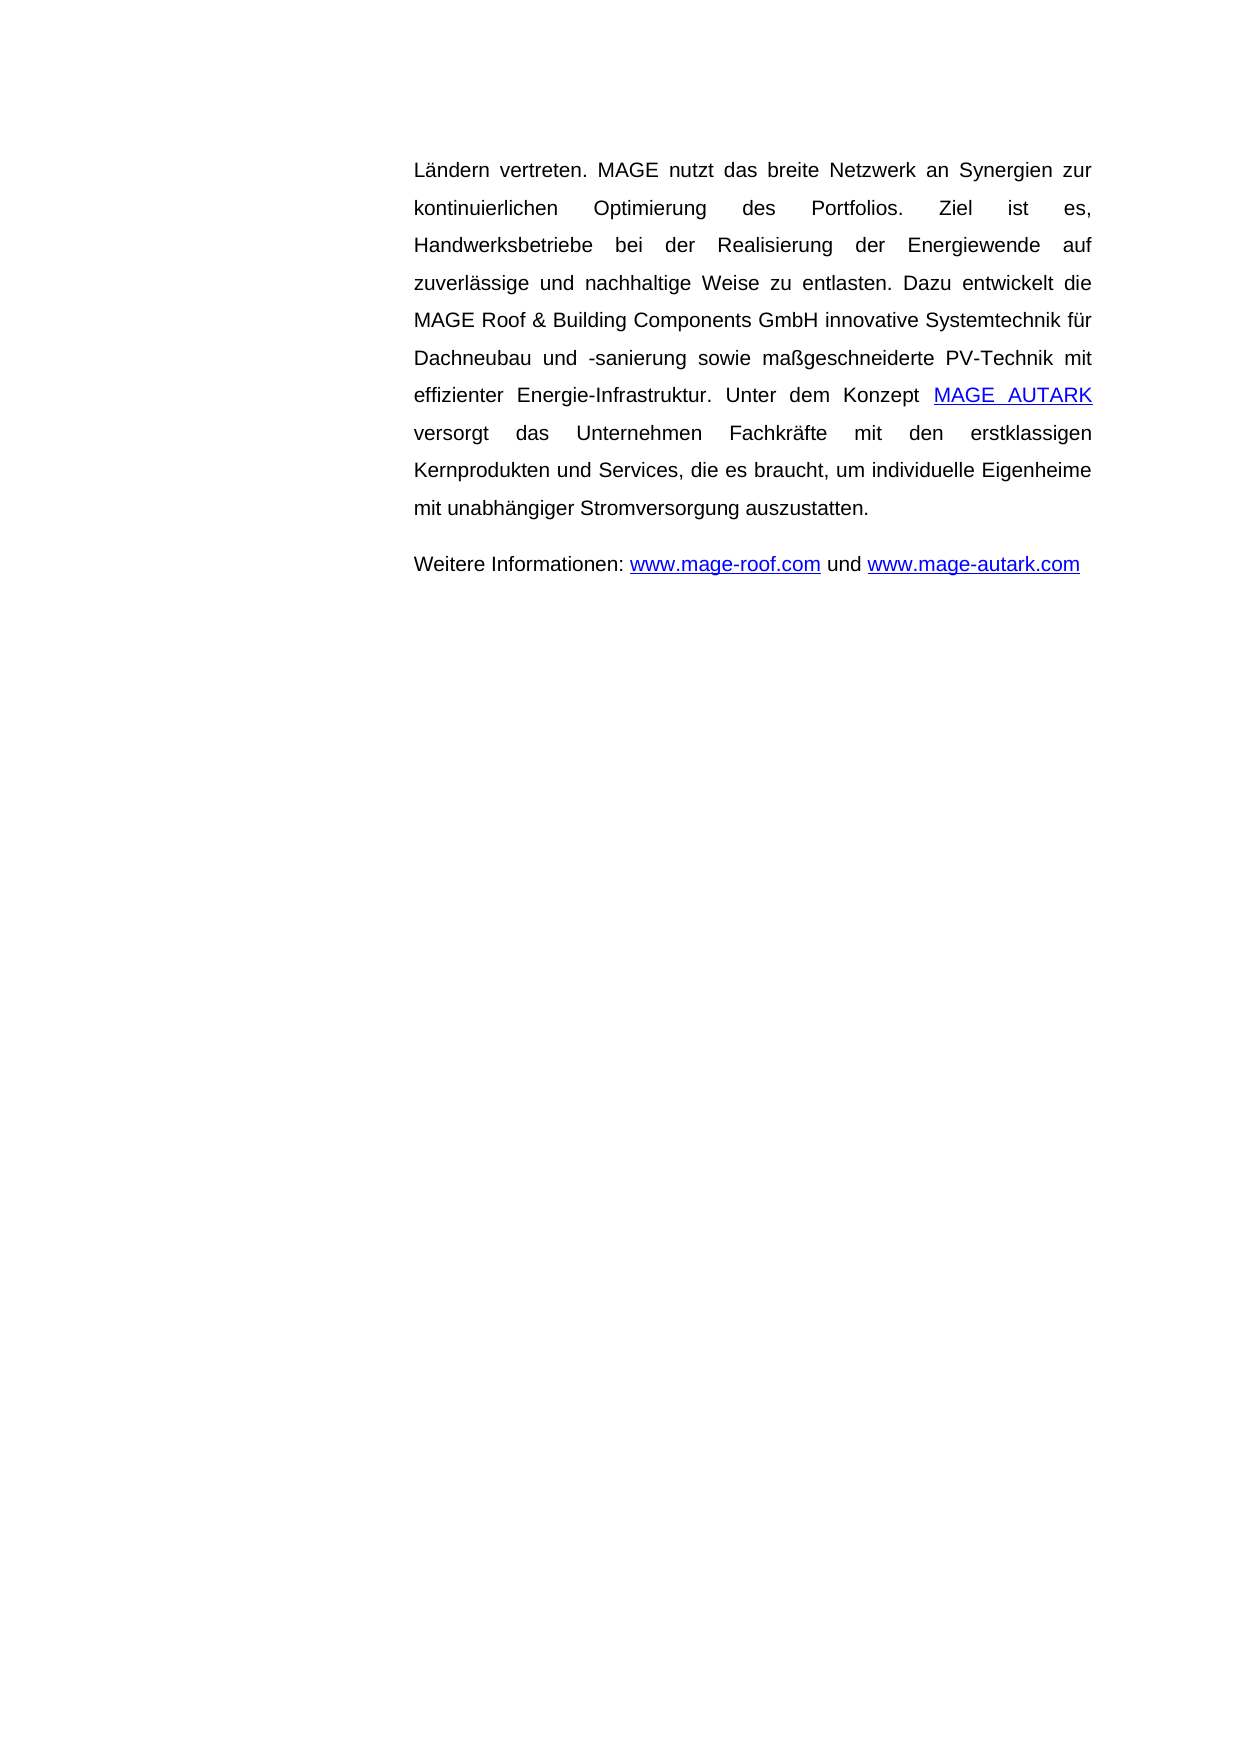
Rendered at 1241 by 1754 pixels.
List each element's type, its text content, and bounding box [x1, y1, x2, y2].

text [413, 148, 1093, 523]
text Weitere Informationen: www.mage-roof.com und www.mage-autark.com [413, 541, 1093, 579]
